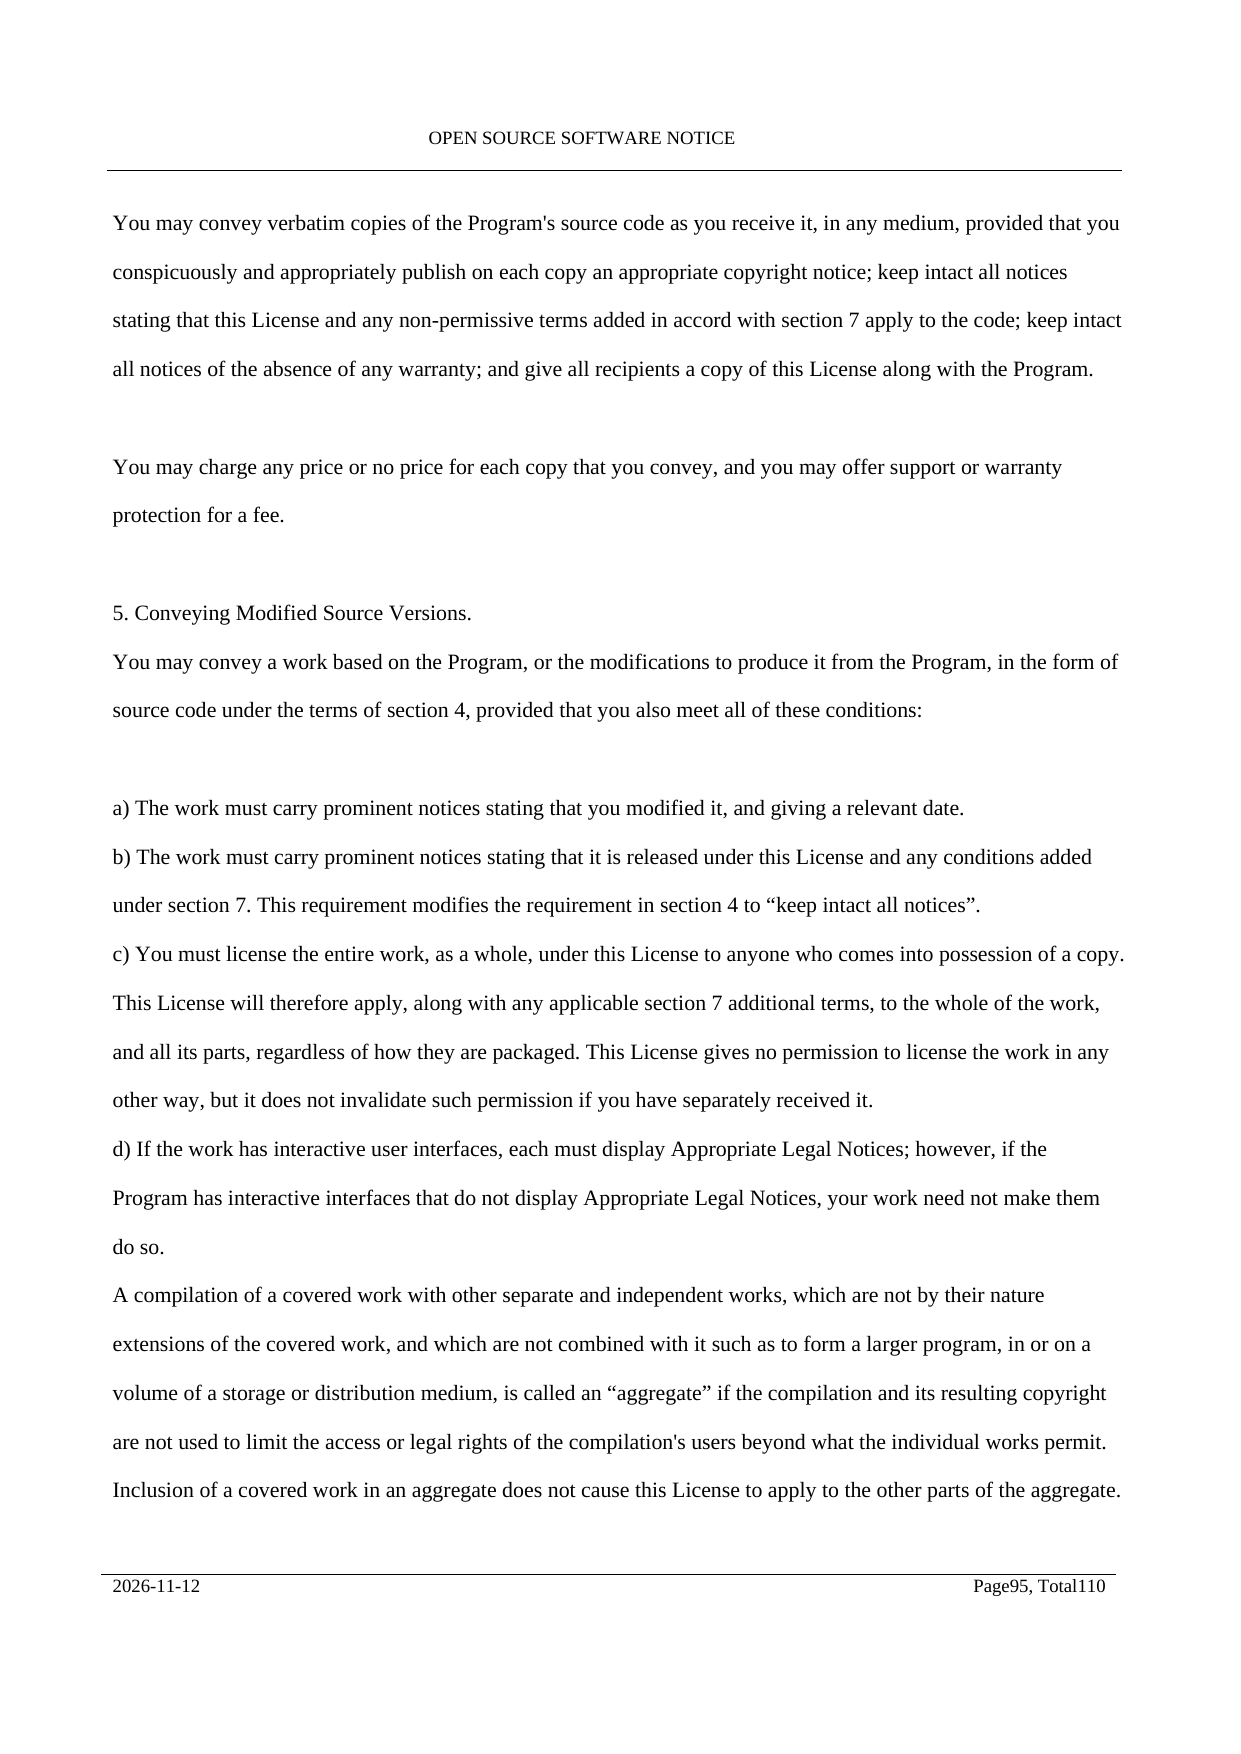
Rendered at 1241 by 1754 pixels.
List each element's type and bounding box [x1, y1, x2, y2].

text [112, 206, 1128, 1506]
